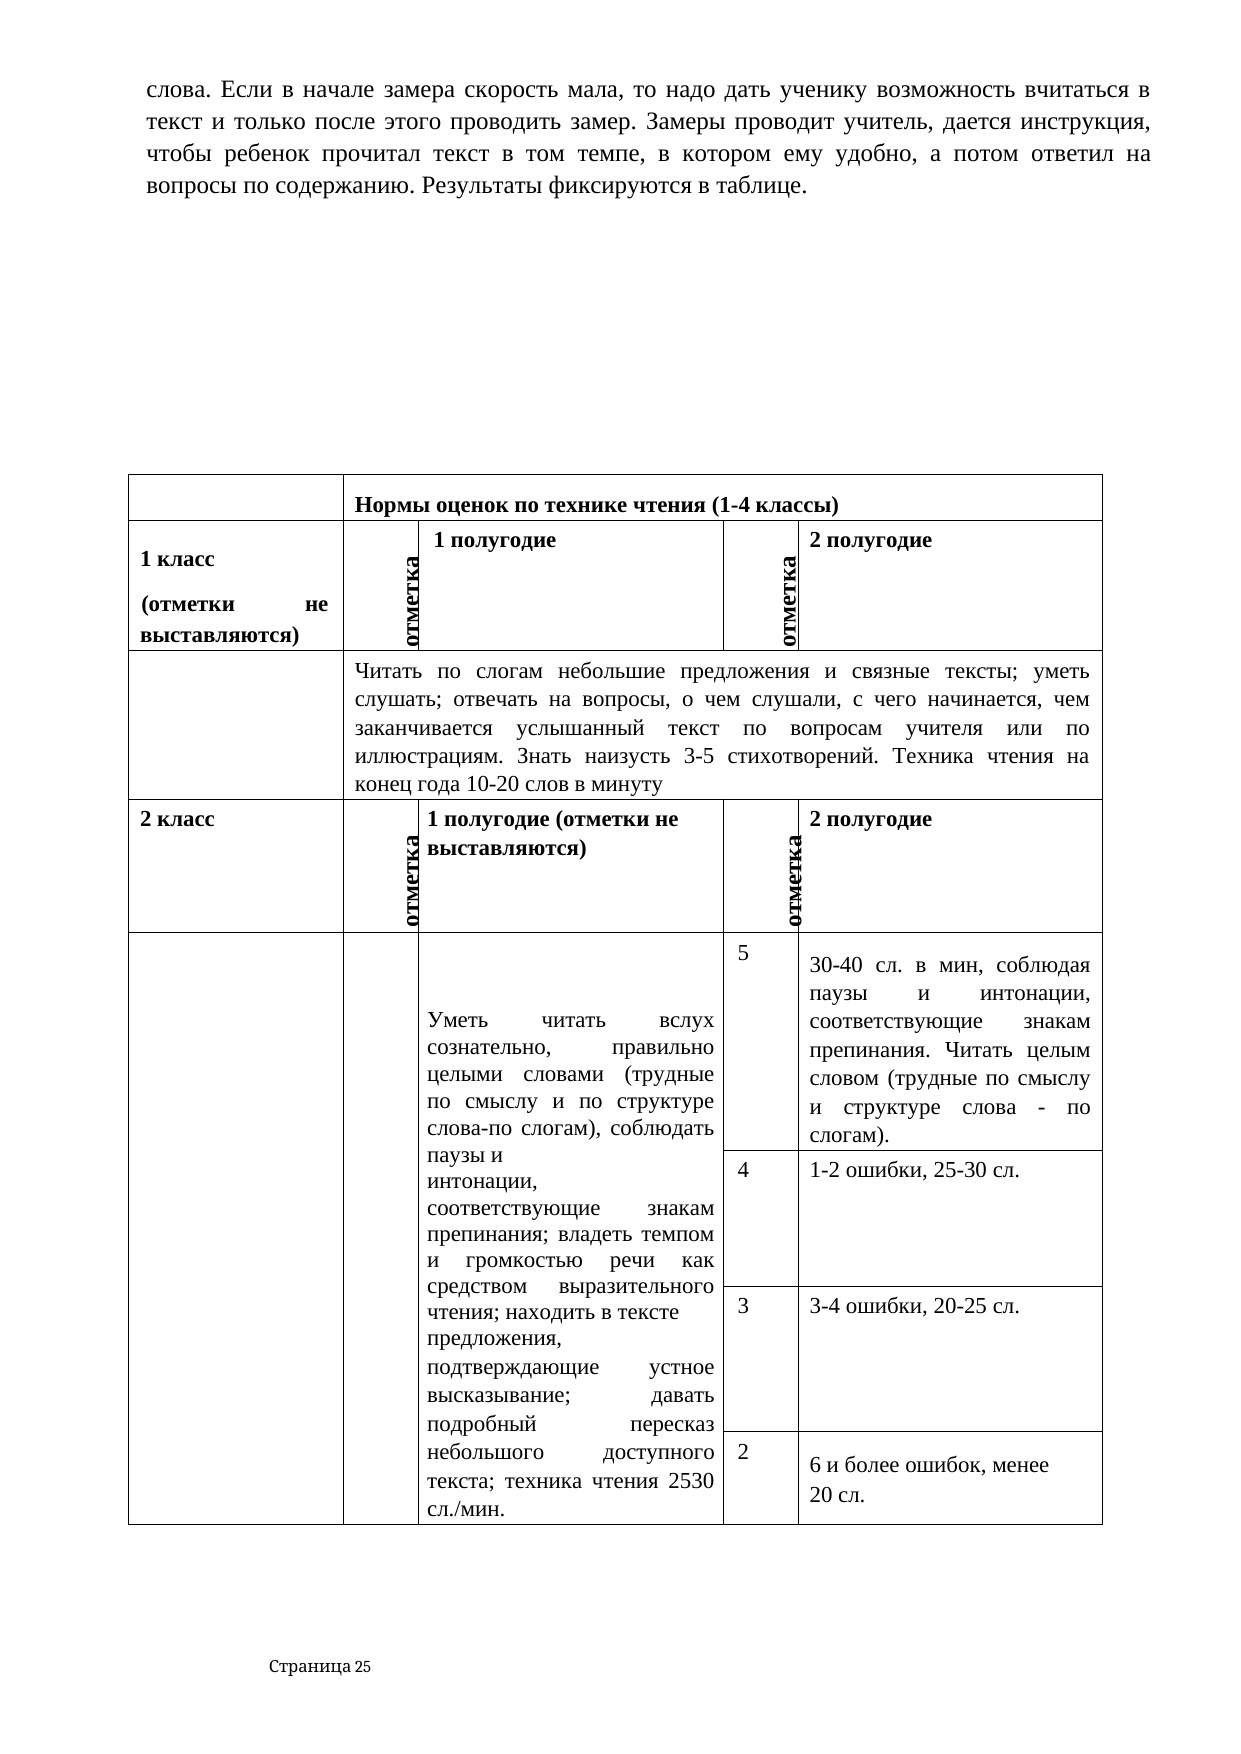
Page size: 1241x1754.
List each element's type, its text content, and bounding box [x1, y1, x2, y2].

table_cell 2 полугодие [799, 521, 1102, 650]
table_cell 5 [724, 933, 798, 1150]
table_cell 6 и более ошибок, менее 20 сл. [799, 1432, 1102, 1523]
table_cell 4 [724, 1151, 798, 1286]
table_cell 1 класс (отметки не выставляются) [129, 521, 343, 650]
table_cell [344, 933, 418, 1523]
table_cell Уметь читать вслух сознательно, правильно целыми словами (трудные по смыслу и по структуре слова-по слогам), соблюдать паузы и интонации, соответствующие знакам препинания; владеть темпом и громкостью речи как средством выразительного чтения; находить в тексте предложения, подтверждающие устное высказывание; давать подробный пересказ небольшого доступного текста; техника чтения 2530 сл./мин. [419, 933, 723, 1523]
table_cell 1 полугодие [419, 521, 723, 650]
table_cell [344, 521, 418, 650]
table_cell [344, 800, 418, 932]
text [146, 74, 1152, 199]
table_cell 30-40 сл. в мин, соблюдая паузы и интонации, соответствующие знакам препинания. Читать целым словом (трудные по смыслу и структуре слова - по слогам). [799, 933, 1102, 1150]
table_cell [724, 800, 798, 932]
table_cell 3 [724, 1287, 798, 1431]
table_cell 2 класс [129, 800, 343, 932]
table_cell 2 полугодие [799, 800, 1102, 932]
table_cell 2 [724, 1432, 798, 1523]
table_header Нормы оценок по технике чтения (1-4 классы) [344, 475, 1102, 520]
table_cell Читать по слогам небольшие предложения и связные тексты; уметь слушать; отвечать на вопросы, о чем слушали, с чего начинается, чем заканчивается услышанный текст по вопросам учителя или по иллюстрациям. Знать наизусть 3-5 стихотворений. Техника чтения на конец года 10-20 слов в минуту [344, 651, 1102, 799]
table_header [129, 475, 343, 520]
table_cell [129, 933, 343, 1523]
table_cell [129, 651, 343, 799]
table_cell 1 полугодие (отметки не выставляются) [419, 800, 723, 932]
table_cell 1-2 ошибки, 25-30 сл. [799, 1151, 1102, 1286]
table_cell [724, 521, 798, 650]
table_cell 3-4 ошибки, 20-25 сл. [799, 1287, 1102, 1431]
